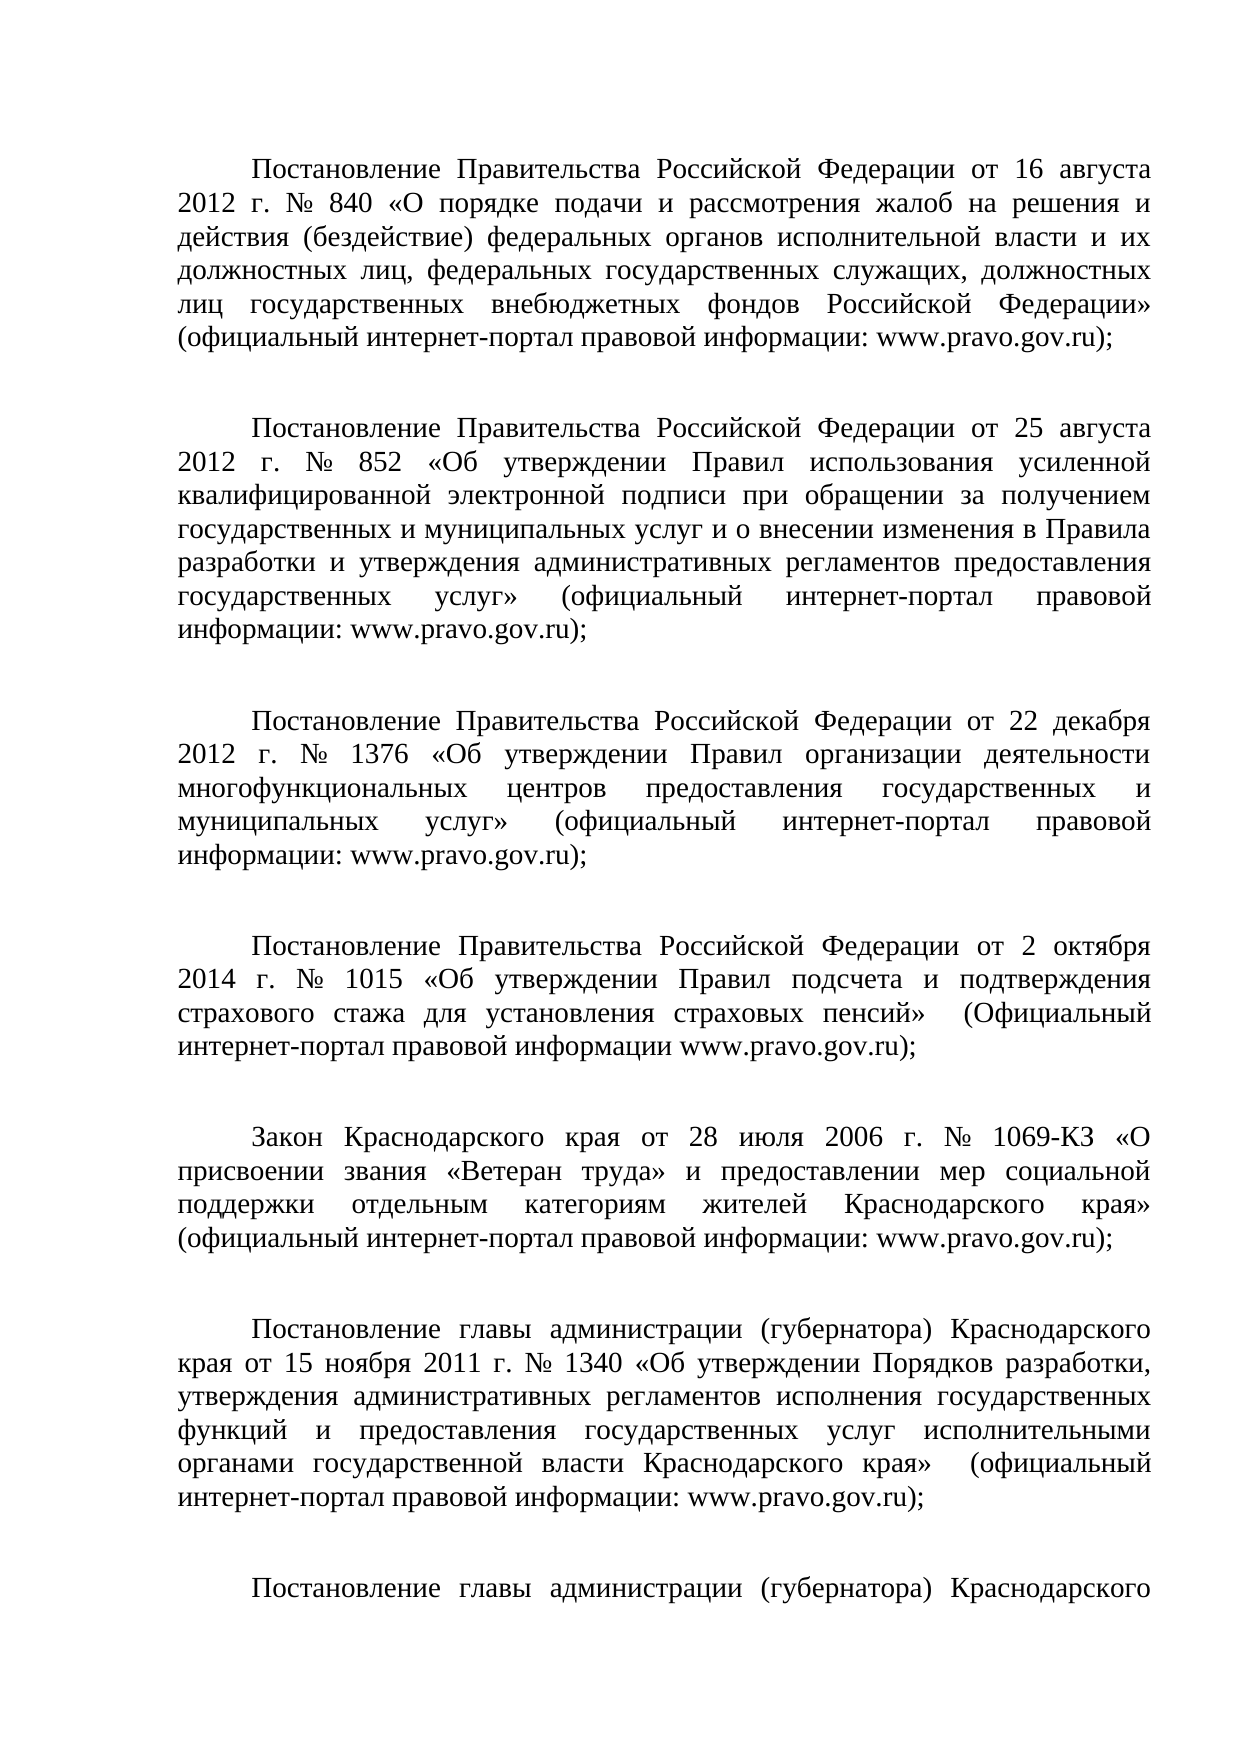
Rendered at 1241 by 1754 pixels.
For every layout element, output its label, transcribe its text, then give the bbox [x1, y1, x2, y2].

text Постановление Правительства Российской Федерации от 22 декабря 2012 г. № 1376 «Об утверждении Правил организации деятельности многофункциональных центров предоставления государственных и муниципальных услуг» (официальный интернет-портал правовой информации: www.pravo.gov.ru); [177, 703, 1152, 870]
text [177, 1570, 1152, 1603]
text Постановление Правительства Российской Федерации от 25 августа 2012 г. № 852 «Об утверждении Правил использования усиленной квалифицированной электронной подписи при обращении за получением государственных и муниципальных услуг и о внесении изменения в Правила разработки и утверждения административных регламентов предоставления государственных услуг» (официальный интернет-портал правовой информации: www.pravo.gov.ru); [177, 410, 1152, 645]
text Постановление Правительства Российской Федерации от 16 августа 2012 г. № 840 «О порядке подачи и рассмотрения жалоб на решения и действия (бездействие) федеральных органов исполнительной власти и их должностных лиц, федеральных государственных служащих, должностных лиц государственных внебюджетных фондов Российской Федерации» (официальный интернет-портал правовой информации: www.pravo.gov.ru); [177, 152, 1152, 353]
text Постановление главы администрации (губернатора) Краснодарского края от 15 ноября 2011 г. № 1340 «Об утверждении Порядков разработки, утверждения административных регламентов исполнения государственных функций и предоставления государственных услуг исполнительными органами государственной власти Краснодарского края» (официальный интернет-портал правовой информации: www.pravo.gov.ru); [177, 1311, 1152, 1512]
text Закон Краснодарского края от 28 июля 2006 г. № 1069-КЗ «О присвоении звания «Ветеран труда» и предоставлении мер социальной поддержки отдельным категориям жителей Краснодарского края» (официальный интернет-портал правовой информации: www.pravo.gov.ru); [177, 1119, 1152, 1254]
text Постановление Правительства Российской Федерации от 2 октября 2014 г. № 1015 «Об утверждении Правил подсчета и подтверждения страхового стажа для установления страховых пенсий» (Официальный интернет-портал правовой информации www.pravo.gov.ru); [177, 928, 1152, 1062]
